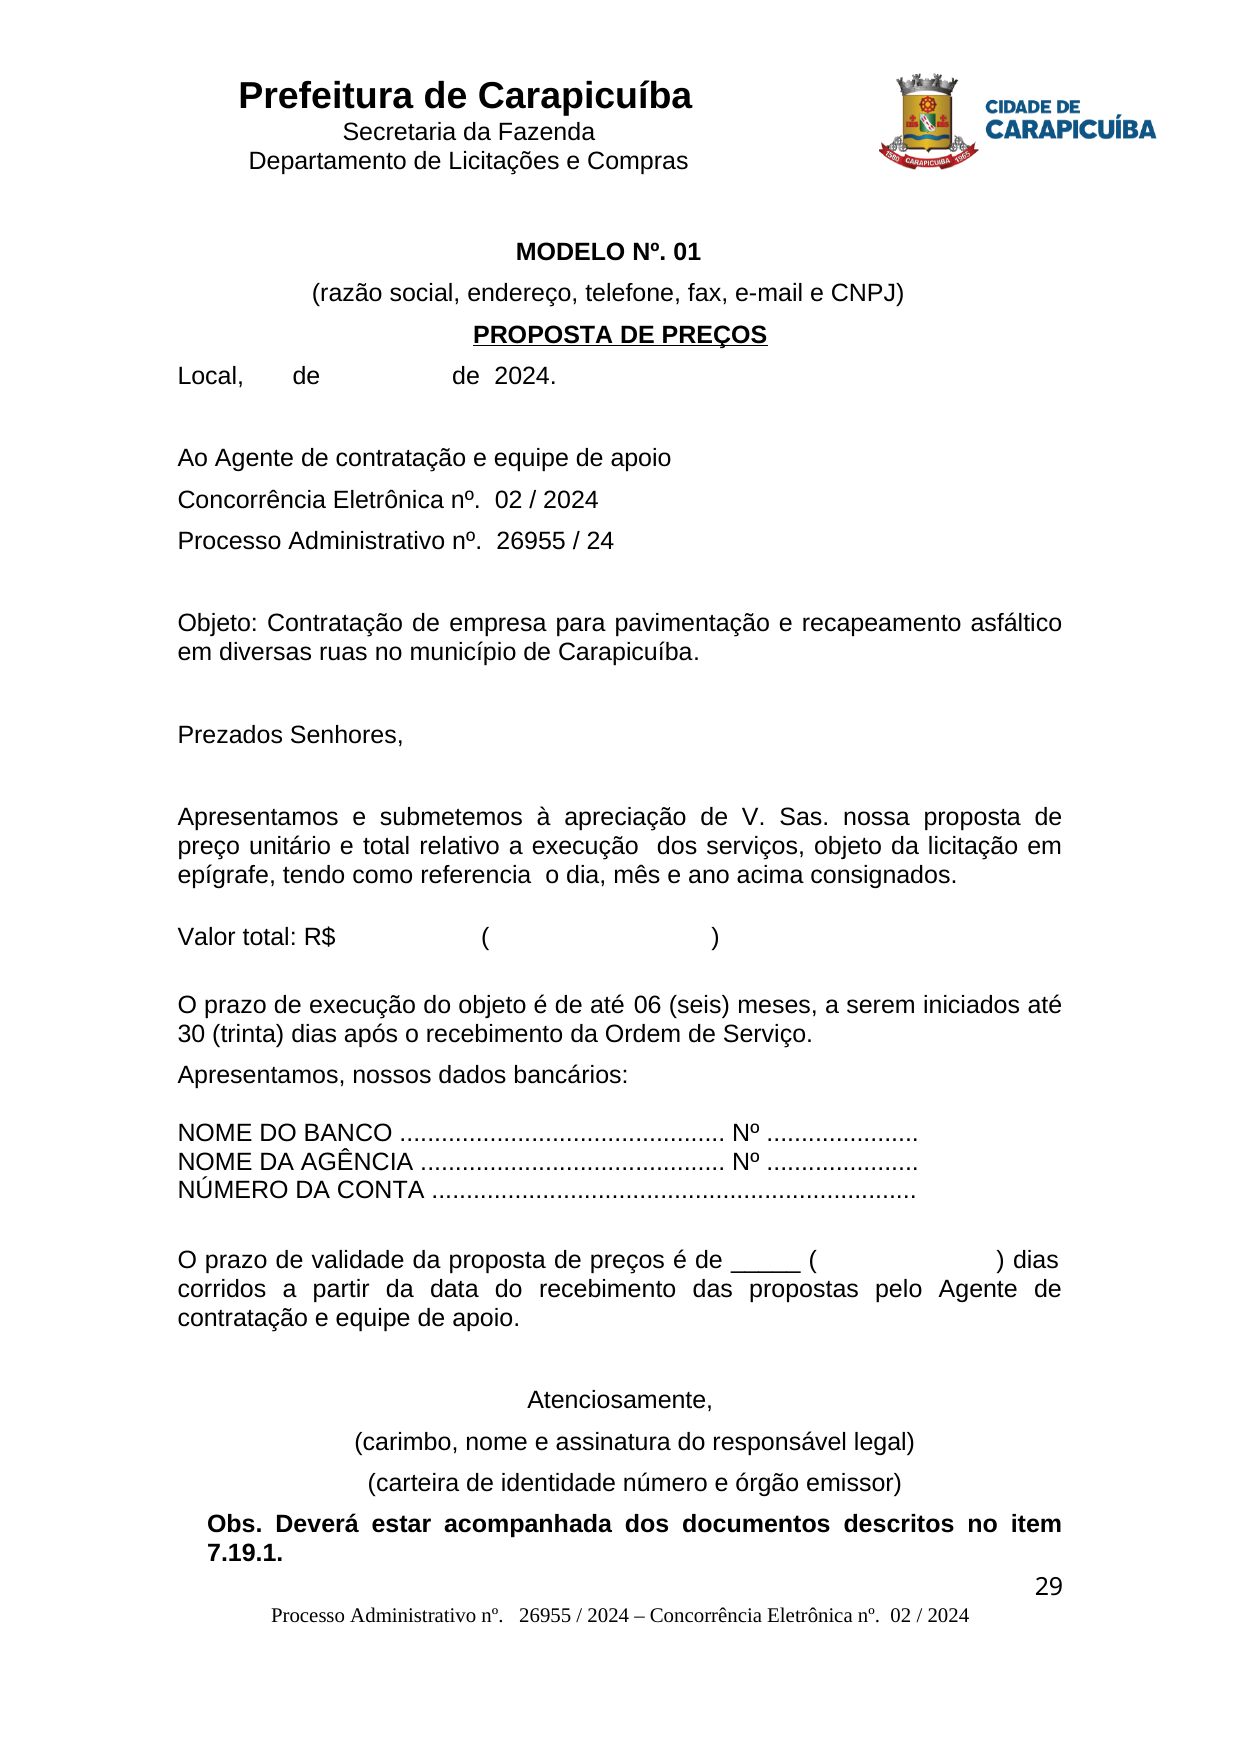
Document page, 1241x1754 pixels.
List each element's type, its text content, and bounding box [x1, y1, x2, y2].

text Processo Administrativo nº. 26955 / 24 [177, 526, 1063, 555]
text Apresentamos, nossos dados bancários: [177, 1060, 1063, 1089]
text Objeto: Contratação de empresa para pavimentação e recapeamento asfáltico em diversas ruas no município de Carapicuíba. [177, 608, 1063, 666]
text NOME DO BANCO ............................................... Nº ...................... [177, 1118, 1063, 1147]
text O prazo de execução do objeto é de até 06 (seis) meses, a serem iniciados até 30 (trinta) dias após o recebimento da Ordem de Serviço. [177, 990, 1063, 1048]
text Atenciosamente, [177, 1385, 1063, 1414]
text Local, de de 2024. [177, 361, 1063, 390]
text Concorrência Eletrônica nº. 02 / 2024 [177, 485, 1063, 513]
text MODELO Nº. 01 [177, 237, 1039, 266]
text NÚMERO DA CONTA ...................................................................... [177, 1175, 1063, 1204]
text (carimbo, nome e assinatura do responsável legal) [207, 1427, 1063, 1455]
text O prazo de validade da proposta de preços é de _____ ( ) dias corridos a partir da data do recebimento das propostas pelo Agente de contratação e equipe de apoio. [177, 1245, 1063, 1332]
text Prezados Senhores, [177, 720, 1063, 748]
text (carteira de identidade número e órgão emissor) [207, 1468, 1063, 1497]
text NOME DA AGÊNCIA ............................................ Nº ...................... [177, 1147, 1063, 1175]
list Apresentamos e submetemos à apreciação de V. Sas. nossa proposta de preço unitário e total relativo a execução dos serviços, objeto da licitação em epígrafe, tendo como referencia o dia, mês e ano acima consignados. [177, 802, 1063, 888]
picture [877, 65, 1159, 172]
text PROPOSTA DE PREÇOS [177, 320, 1063, 348]
text Ao Agente de contratação e equipe de apoio [177, 443, 1063, 472]
text Obs. Deverá estar acompanhada dos documentos descritos no item 7.19.1. [207, 1509, 1063, 1567]
text (razão social, endereço, telefone, fax, e-mail e CNPJ) [177, 278, 1039, 307]
text Valor total: R$ ( ) [177, 922, 1063, 951]
